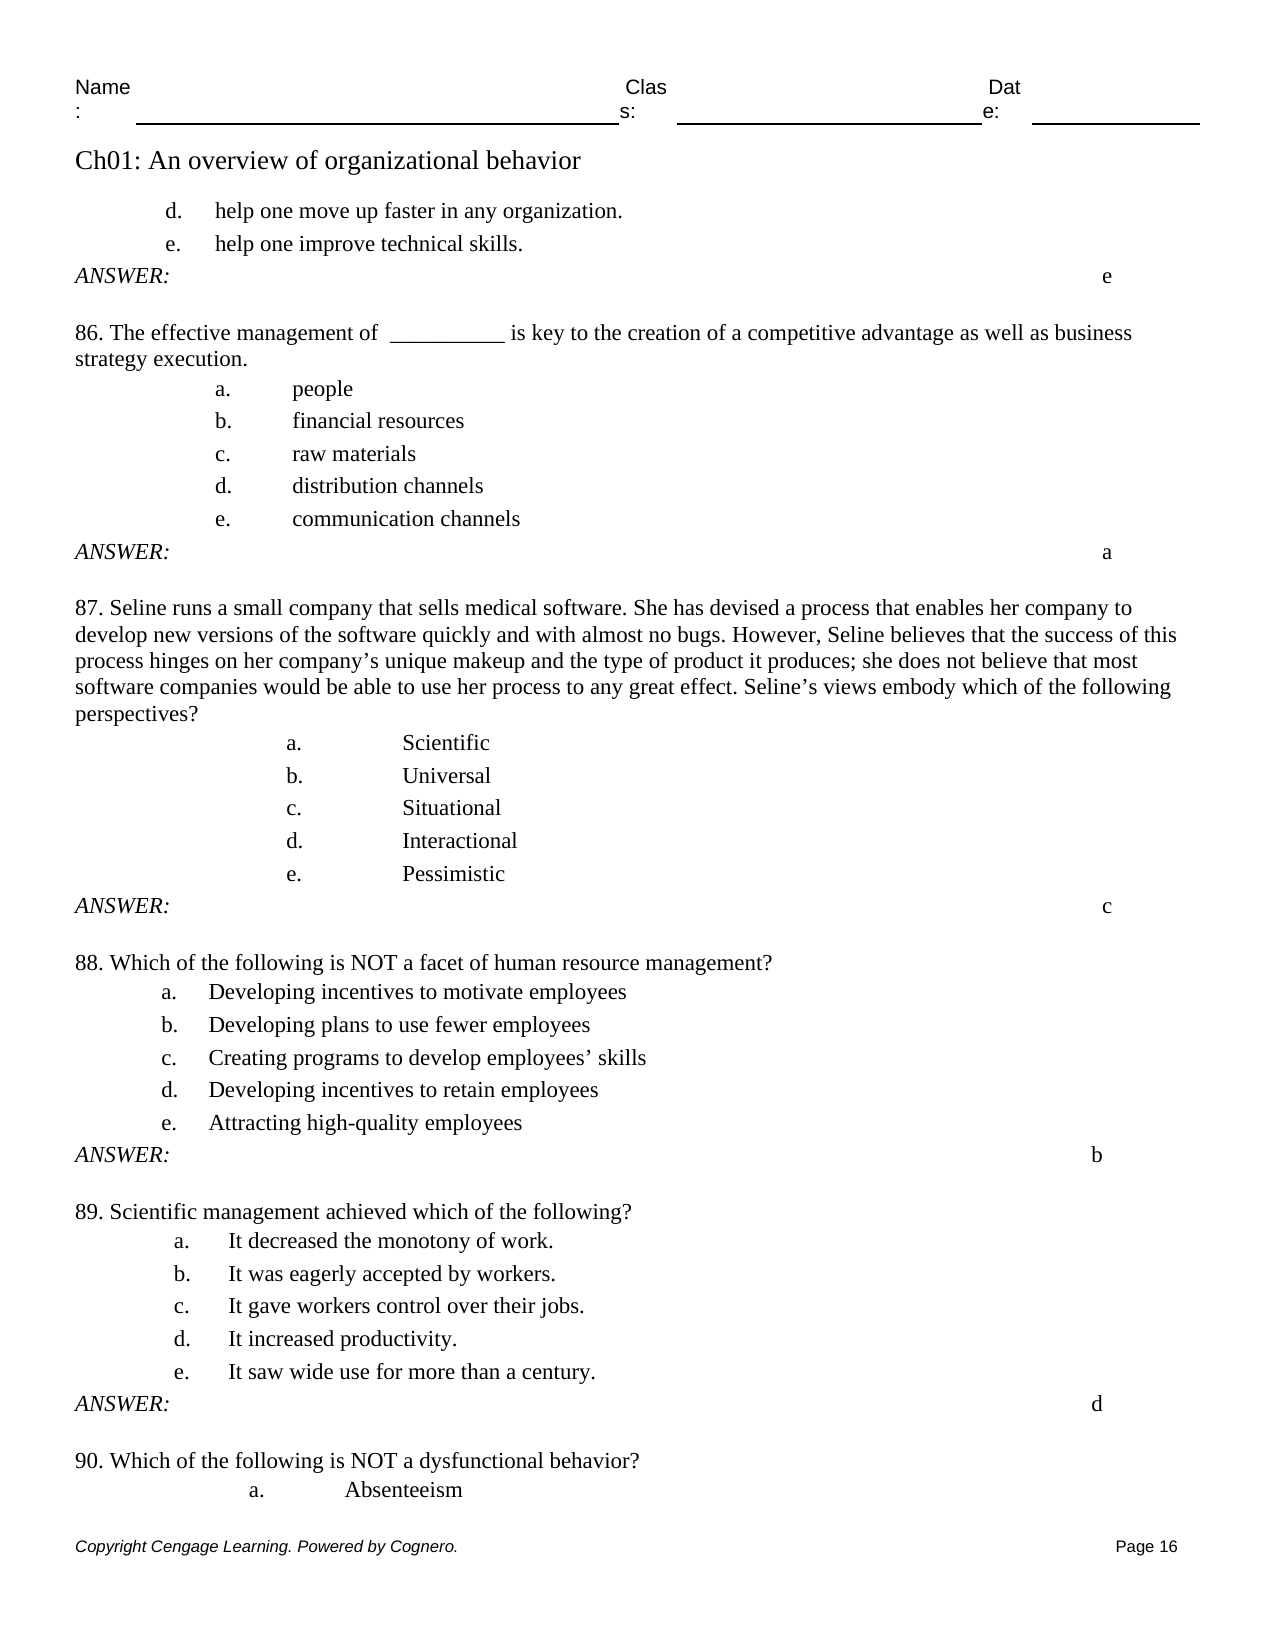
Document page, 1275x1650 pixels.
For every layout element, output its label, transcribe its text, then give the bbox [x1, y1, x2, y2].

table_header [75, 1447, 1200, 1506]
table_header 86. The effective management of __________ is key to the creation of a competitive advantage as well as business strategy execution. [75, 319, 1200, 567]
table_header 89. Scientific management achieved which of the following? [75, 1198, 1200, 1420]
table_header 88. Which of the following is NOT a facet of human resource management? [75, 949, 1200, 1171]
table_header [75, 194, 1200, 292]
table_header 87. Seline runs a small company that sells medical software. She has devised a process that enables her company to develop new versions of the software quickly and with almost no bugs. However, Seline believes that the success of this process hinges on her company’s unique makeup and the type of product it produces; she does not believe that most software companies would be able to use her process to any great effect. Seline’s views embody which of the following perspectives? [75, 594, 1200, 922]
